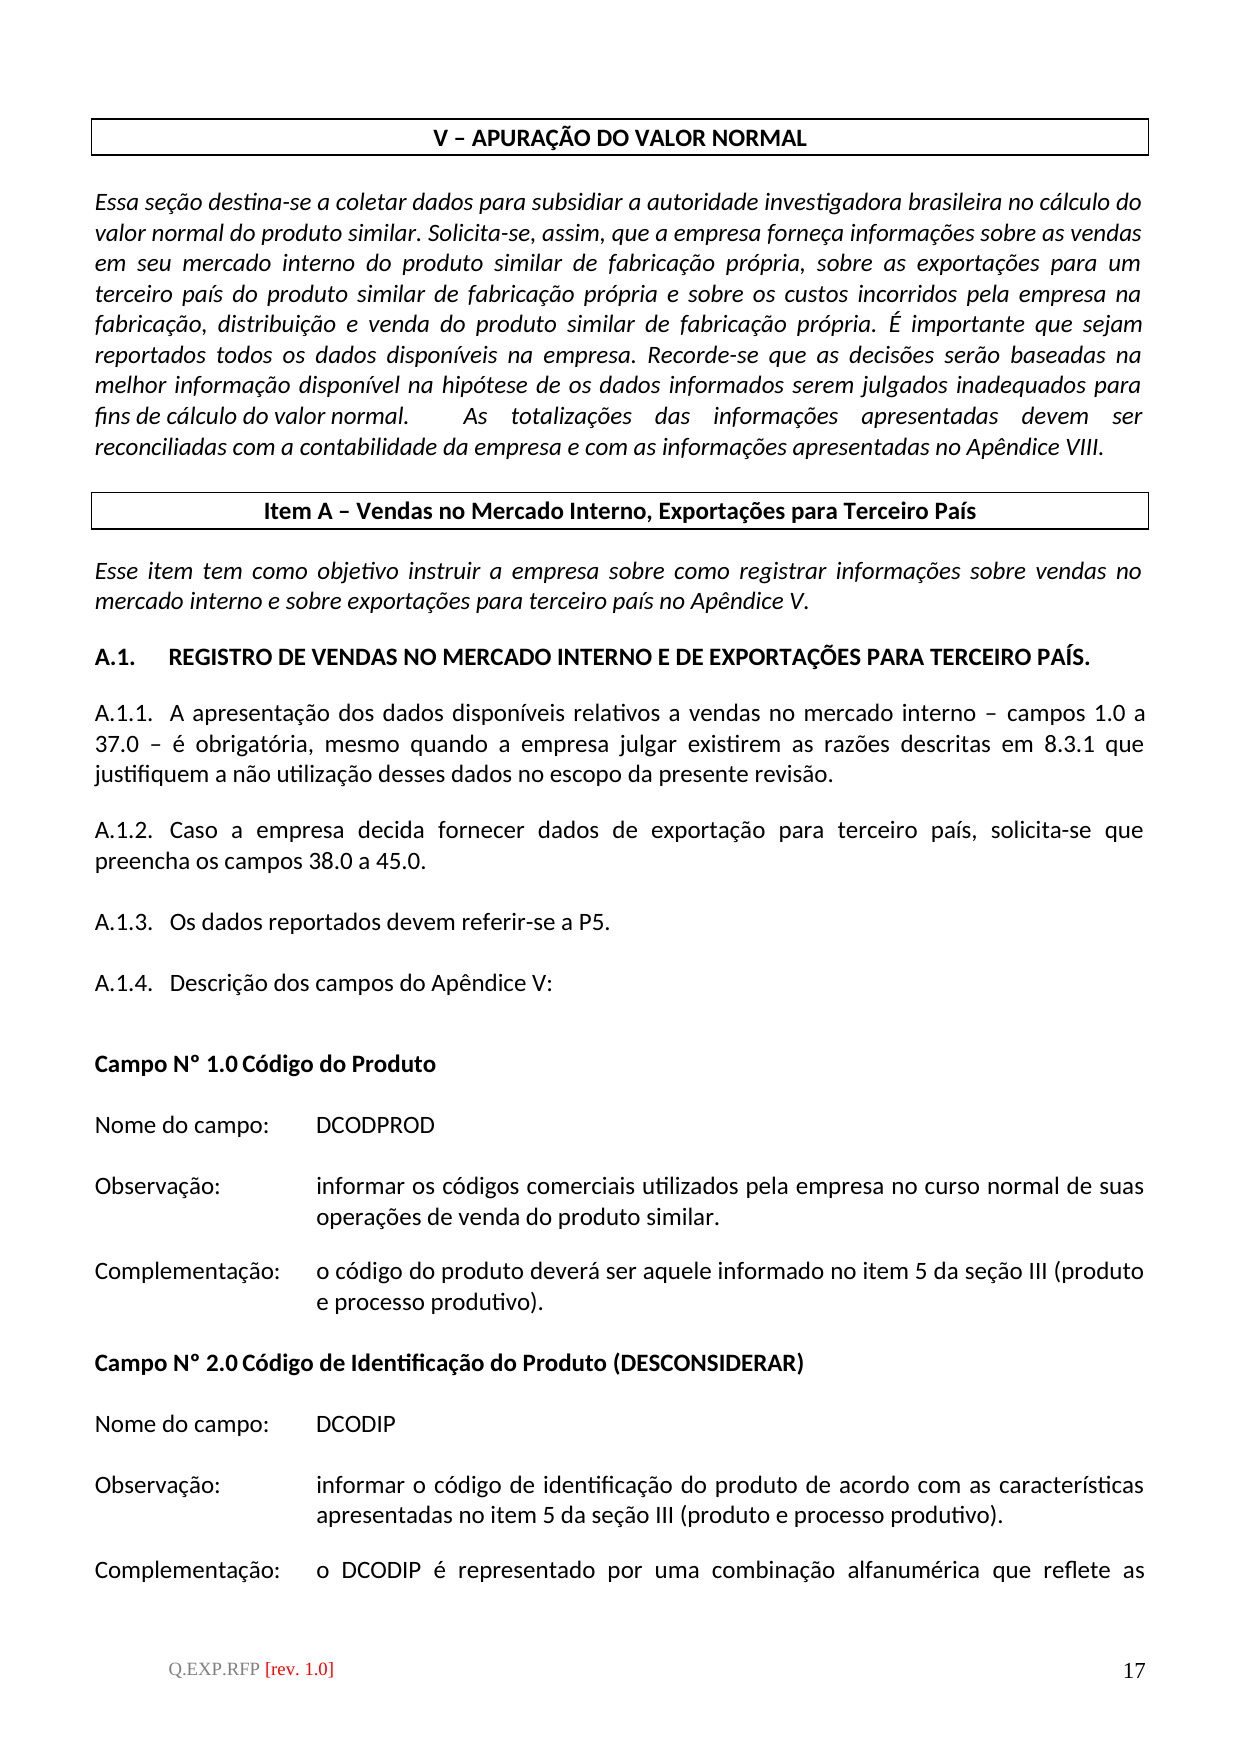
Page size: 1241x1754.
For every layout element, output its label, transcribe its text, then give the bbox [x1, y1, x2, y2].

subtitle A.1.2. Caso a empresa decida fornecer dados de exportação para terceiro país, solicita-se que preencha os campos 38.0 a 45.0. [94, 814, 1146, 875]
subtitle A.1.4. Descrição dos campos do Apêndice V: [94, 967, 1146, 997]
subtitle A.1.1. A apresentação dos dados disponíveis relativos a vendas no mercado interno – campos 1.0 a 37.0 – é obrigatória, mesmo quando a empresa julgar existirem as razões descritas em 8.3.1 que justifiquem a não utilização desses dados no escopo da presente revisão. [94, 697, 1146, 789]
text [94, 1554, 1146, 1585]
subtitle A.1.3. Os dados reportados devem referir-se a P5. [94, 906, 1146, 936]
text Observação: informar os códigos comerciais utilizados pela empresa no curso normal de suas operações de venda do produto similar. [94, 1170, 1146, 1231]
text Essa seção destina-se a coletar dados para subsidiar a autoridade investigadora brasileira no cálculo do valor normal do produto similar. Solicita-se, assim, que a empresa forneça informações sobre as vendas em seu mercado interno do produto similar de fabricação própria, sobre as exportações para um terceiro país do produto similar de fabricação própria e sobre os custos incorridos pela empresa na fabricação, distribuição e venda do produto similar de fabricação própria. É importante que sejam reportados todos os dados disponíveis na empresa. Recorde-se que as decisões serão baseadas na melhor informação disponível na hipótese de os dados informados serem julgados inadequados para fins de cálculo do valor normal. As totalizações das informações apresentadas devem ser reconciliadas com a contabilidade da empresa e com as informações apresentadas no Apêndice VIII. [94, 186, 1146, 461]
text Campo Nº 1.0 Código do Produto [94, 1048, 1146, 1079]
subtitle Item A – Vendas no Mercado Interno, Exportações para Terceiro País [92, 493, 1148, 528]
text Nome do campo: DCODPROD [94, 1109, 1146, 1140]
text A.1. REGISTRO DE VENDAS NO MERCADO INTERNO E DE EXPORTAÇÕES PARA TERCEIRO PAÍS. [94, 641, 1146, 672]
text Campo Nº 2.0 Código de Identificação do Produto (DESCONSIDERAR) [94, 1347, 1146, 1377]
text Nome do campo: DCODIP [94, 1408, 1146, 1438]
text Complementação: o código do produto deverá ser aquele informado no item 5 da seção III (produto e processo produtivo). [94, 1255, 1146, 1316]
subtitle Esse item tem como objetivo instruir a empresa sobre como registrar informações sobre vendas no mercado interno e sobre exportações para terceiro país no Apêndice V. [94, 555, 1146, 616]
subtitle V – APURAÇÃO DO VALOR NORMAL [92, 120, 1148, 154]
text Observação: informar o código de identificação do produto de acordo com as características apresentadas no item 5 da seção III (produto e processo produtivo). [94, 1469, 1146, 1530]
